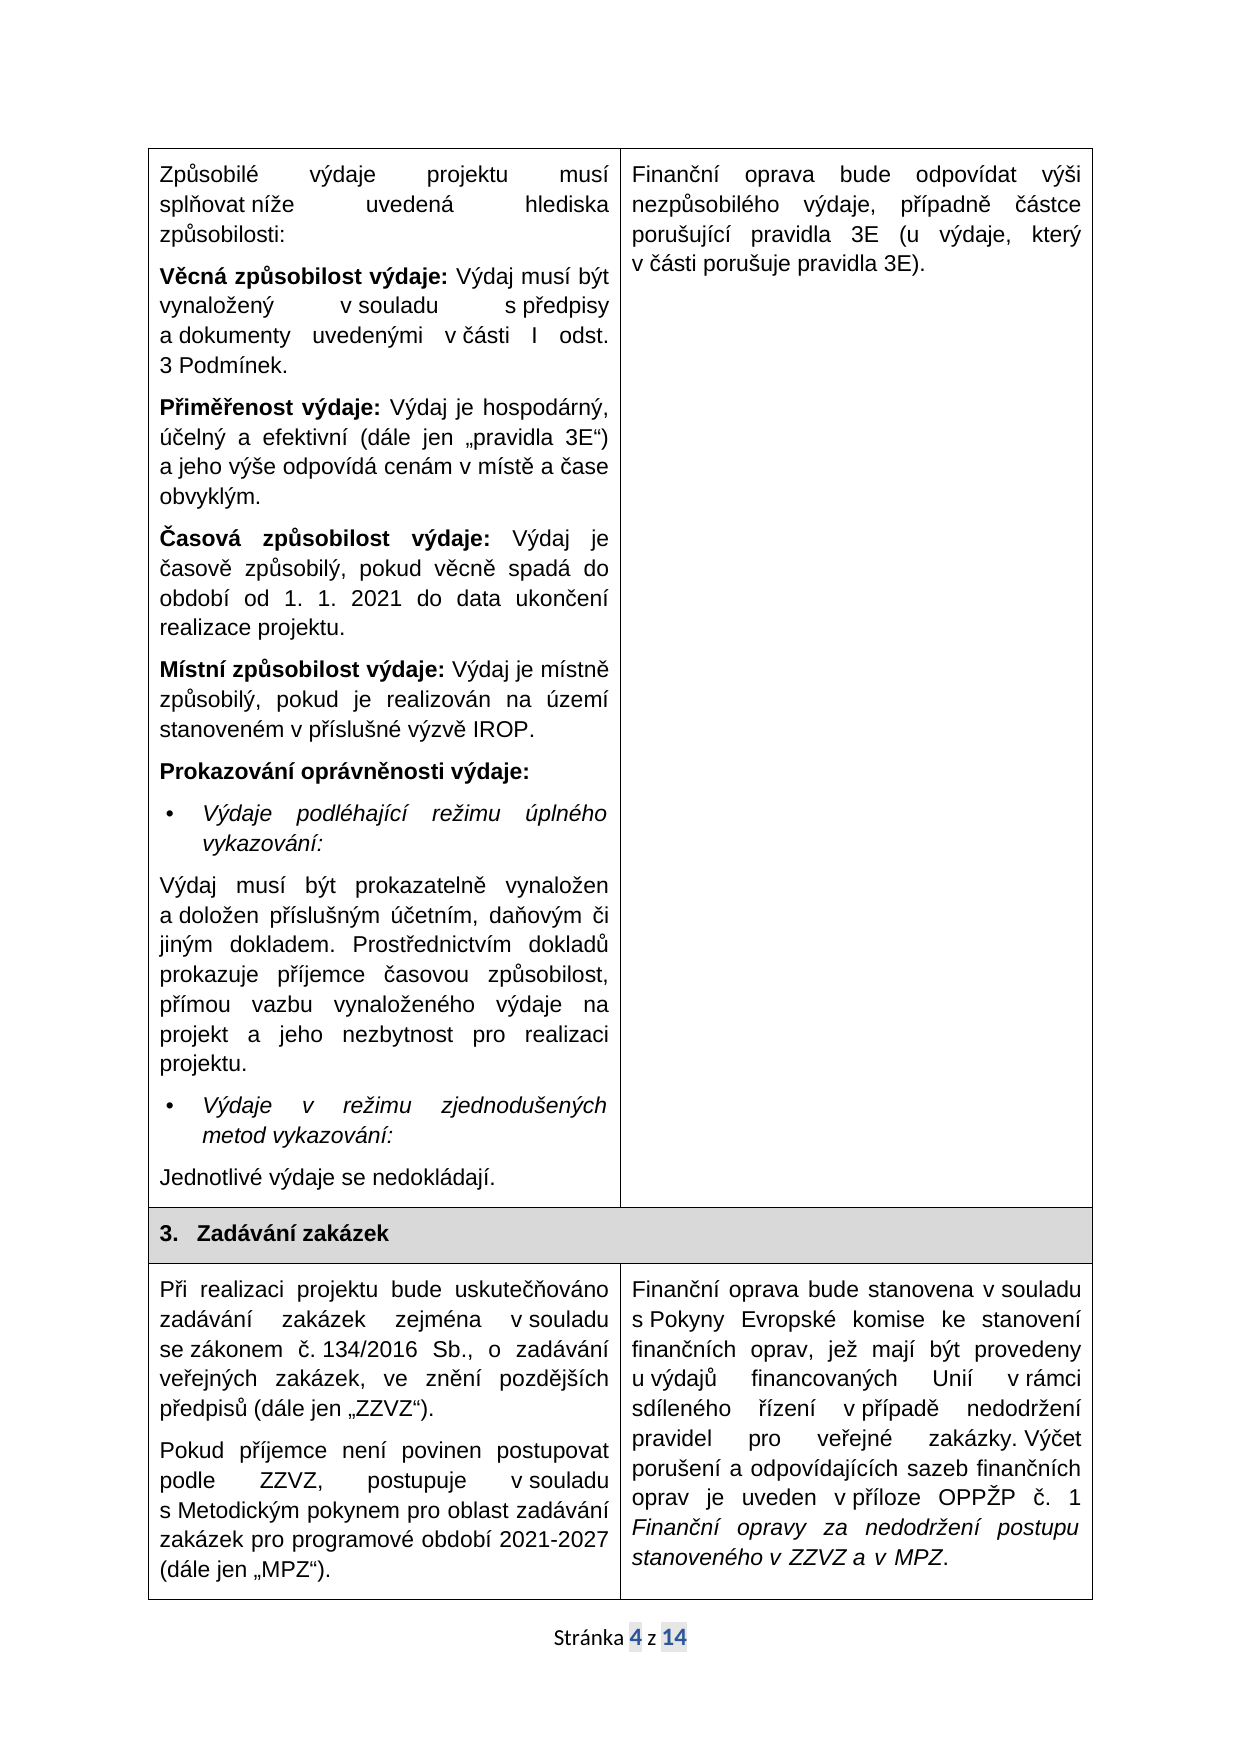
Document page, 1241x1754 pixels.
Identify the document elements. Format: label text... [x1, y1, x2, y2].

table_cell Zadávání zakázek [149, 1208, 1092, 1263]
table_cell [149, 1264, 620, 1598]
table_cell Způsobilé výdaje projektu musí splňovat níže uvedená hlediska způsobilosti: Věcná způsobilost výdaje: Výdaj musí být vynaložený v souladu s předpisy a dokumenty uvedenými v části I odst. 3 Podmínek. Přiměřenost výdaje: Výdaj je hospodárný, účelný a efektivní (dále jen „pravidla 3E“) a jeho výše odpovídá cenám v místě a čase obvyklým. Časová způsobilost výdaje: Výdaj je časově způsobilý, pokud věcně spadá do období od 1. 1. 2021 do data ukončení realizace projektu. Místní způsobilost výdaje: Výdaj je místně způsobilý, pokud je realizován na území stanoveném v příslušné výzvě IROP. Prokazování oprávněnosti výdaje: Výdaje podléhající režimu úplného vykazování: Výdaj musí být prokazatelně vynaložen a doložen příslušným účetním, daňovým či jiným dokladem. Prostřednictvím dokladů prokazuje příjemce časovou způsobilost, přímou vazbu vynaloženého výdaje na projekt a jeho nezbytnost pro realizaci projektu. Výdaje v režimu zjednodušených metod vykazování: Jednotlivé výdaje se nedokládají. [149, 149, 620, 1207]
table_cell Finanční oprava bude odpovídat výši nezpůsobilého výdaje, případně částce porušující pravidla 3E (u výdaje, který v části porušuje pravidla 3E). [621, 149, 1092, 1207]
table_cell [621, 1264, 1092, 1598]
